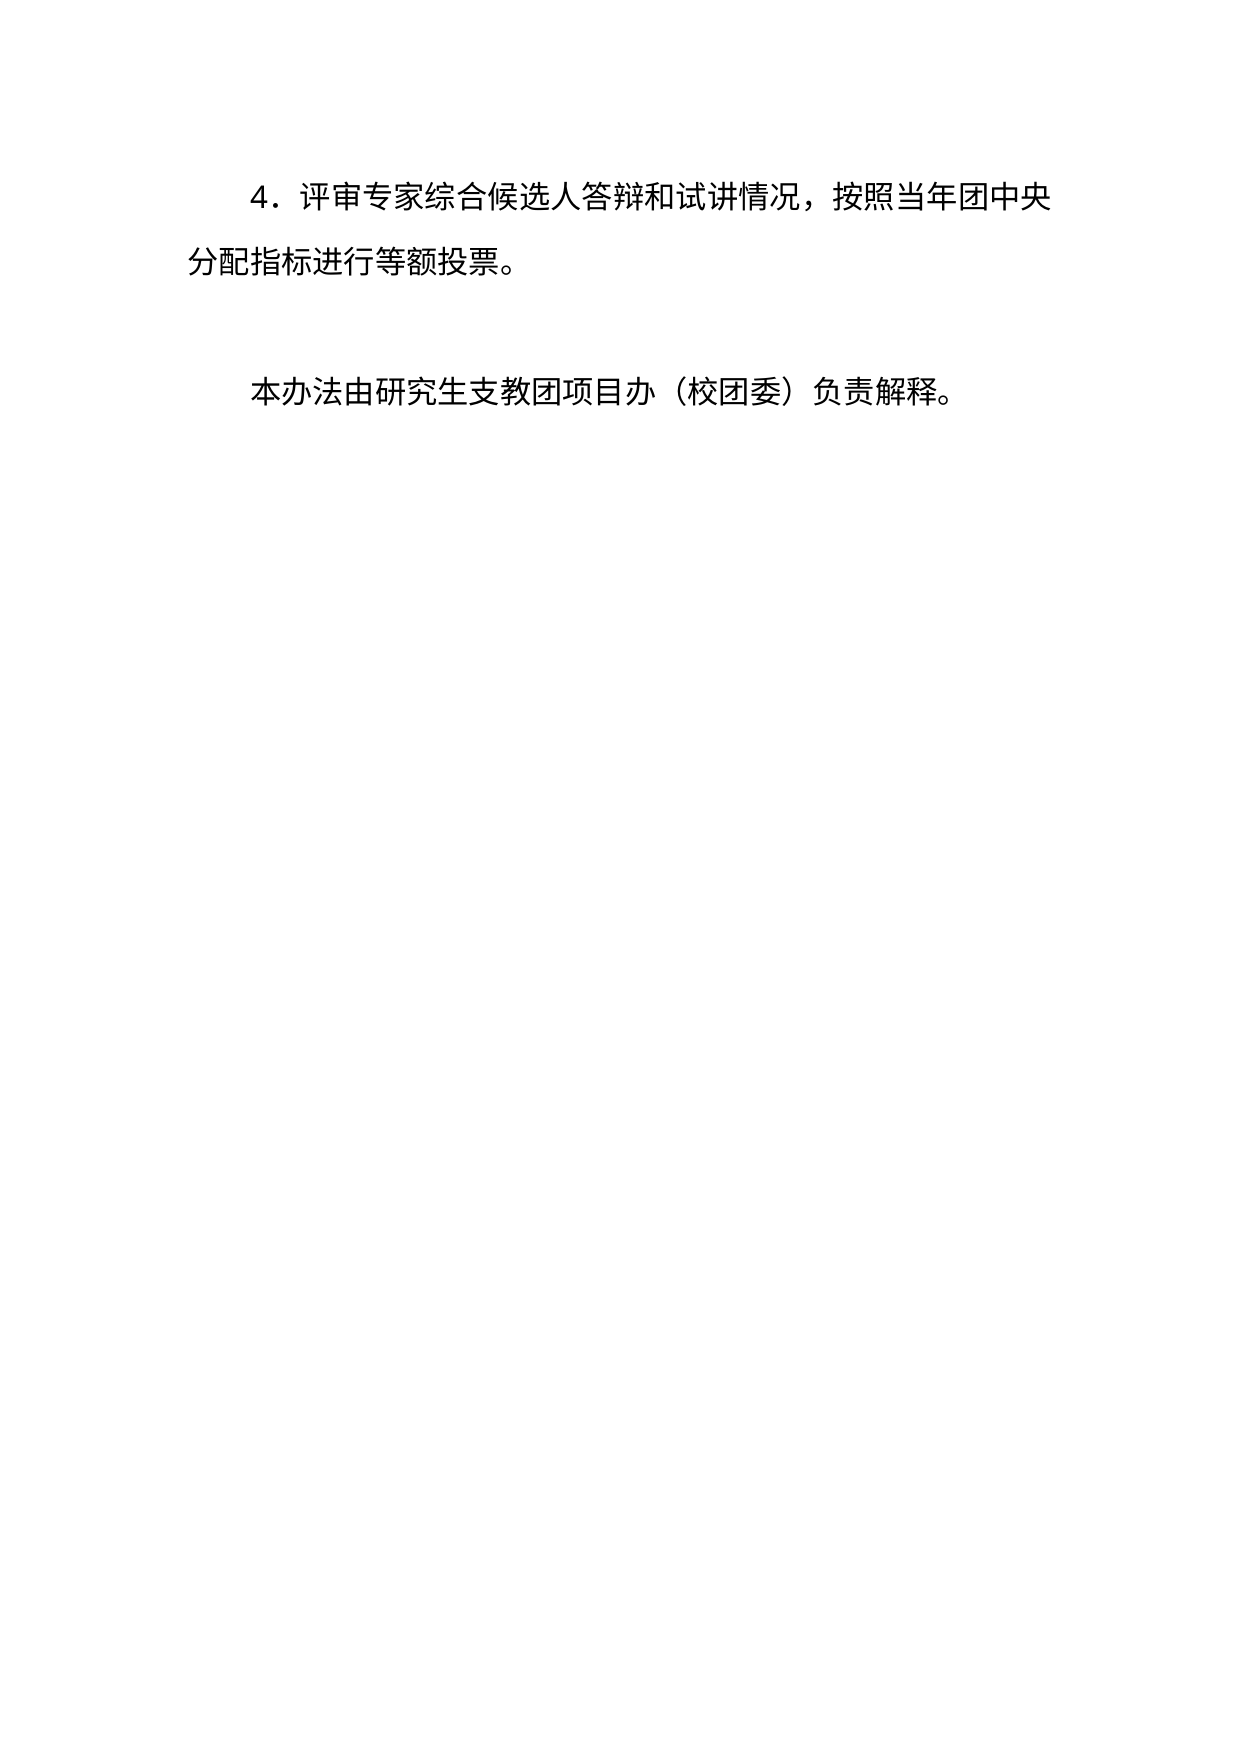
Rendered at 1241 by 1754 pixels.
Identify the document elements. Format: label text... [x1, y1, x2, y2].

text 4．评审专家综合候选人答辩和试讲情况，按照当年团中央分配指标进行等额投票。 [187, 162, 1053, 292]
text 本办法由研究生支教团项目办（校团委）负责解释。 [187, 357, 1053, 422]
